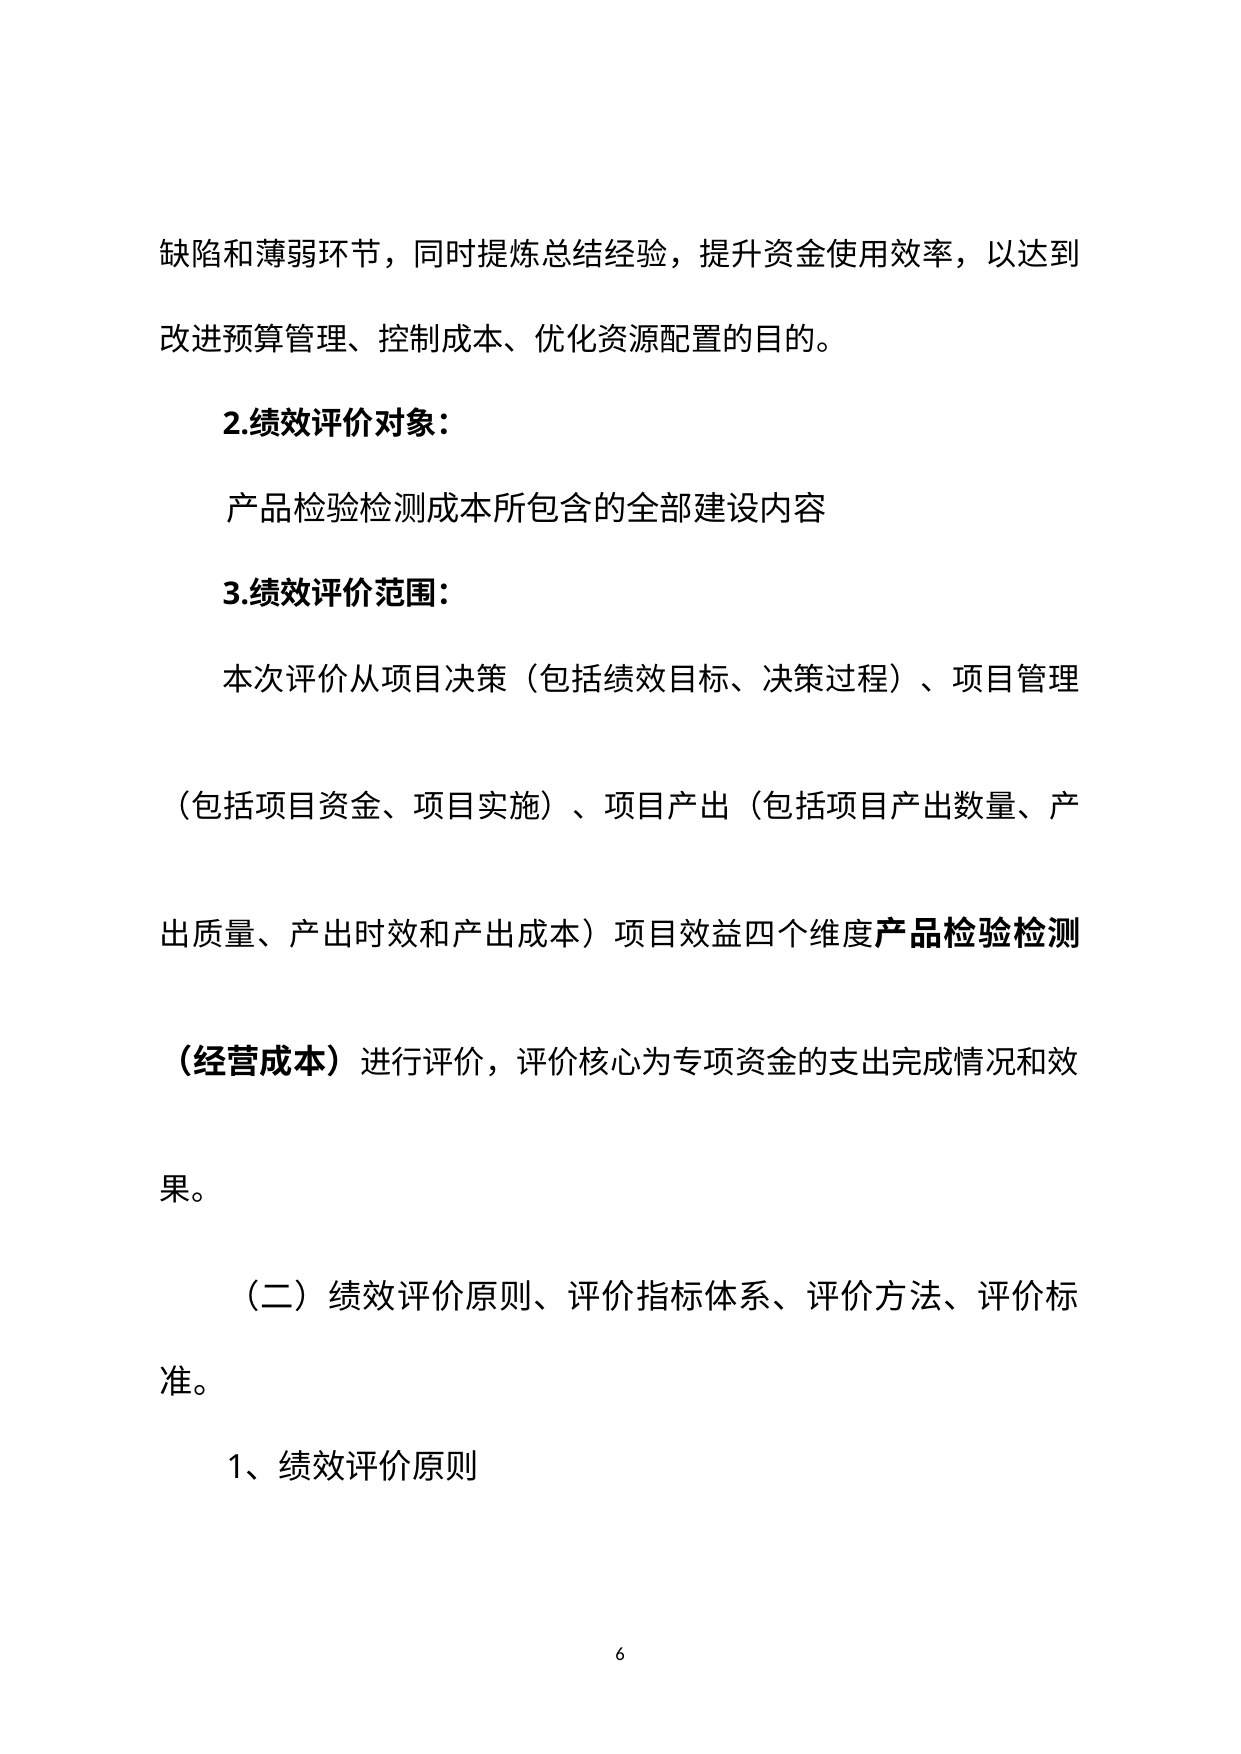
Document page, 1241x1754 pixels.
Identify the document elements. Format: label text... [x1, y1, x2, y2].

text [159, 209, 1081, 379]
text 3.绩效评价范围： [159, 549, 1081, 634]
text （二）绩效评价原则、评价指标体系、评价方法、评价标准。 [159, 1251, 1081, 1421]
text 1、绩效评价原则 [159, 1421, 1081, 1506]
text 产品检验检测成本所包含的全部建设内容 [159, 464, 1081, 549]
text 2.绩效评价对象： [159, 379, 1081, 464]
text 本次评价从项目决策（包括绩效目标、决策过程）、项目管理（包括项目资金、项目实施）、项目产出（包括项目产出数量、产出质量、产出时效和产出成本）项目效益四个维度产品检验检测（经营成本）进行评价，评价核心为专项资金的支出完成情况和效果。 [159, 634, 1081, 1229]
